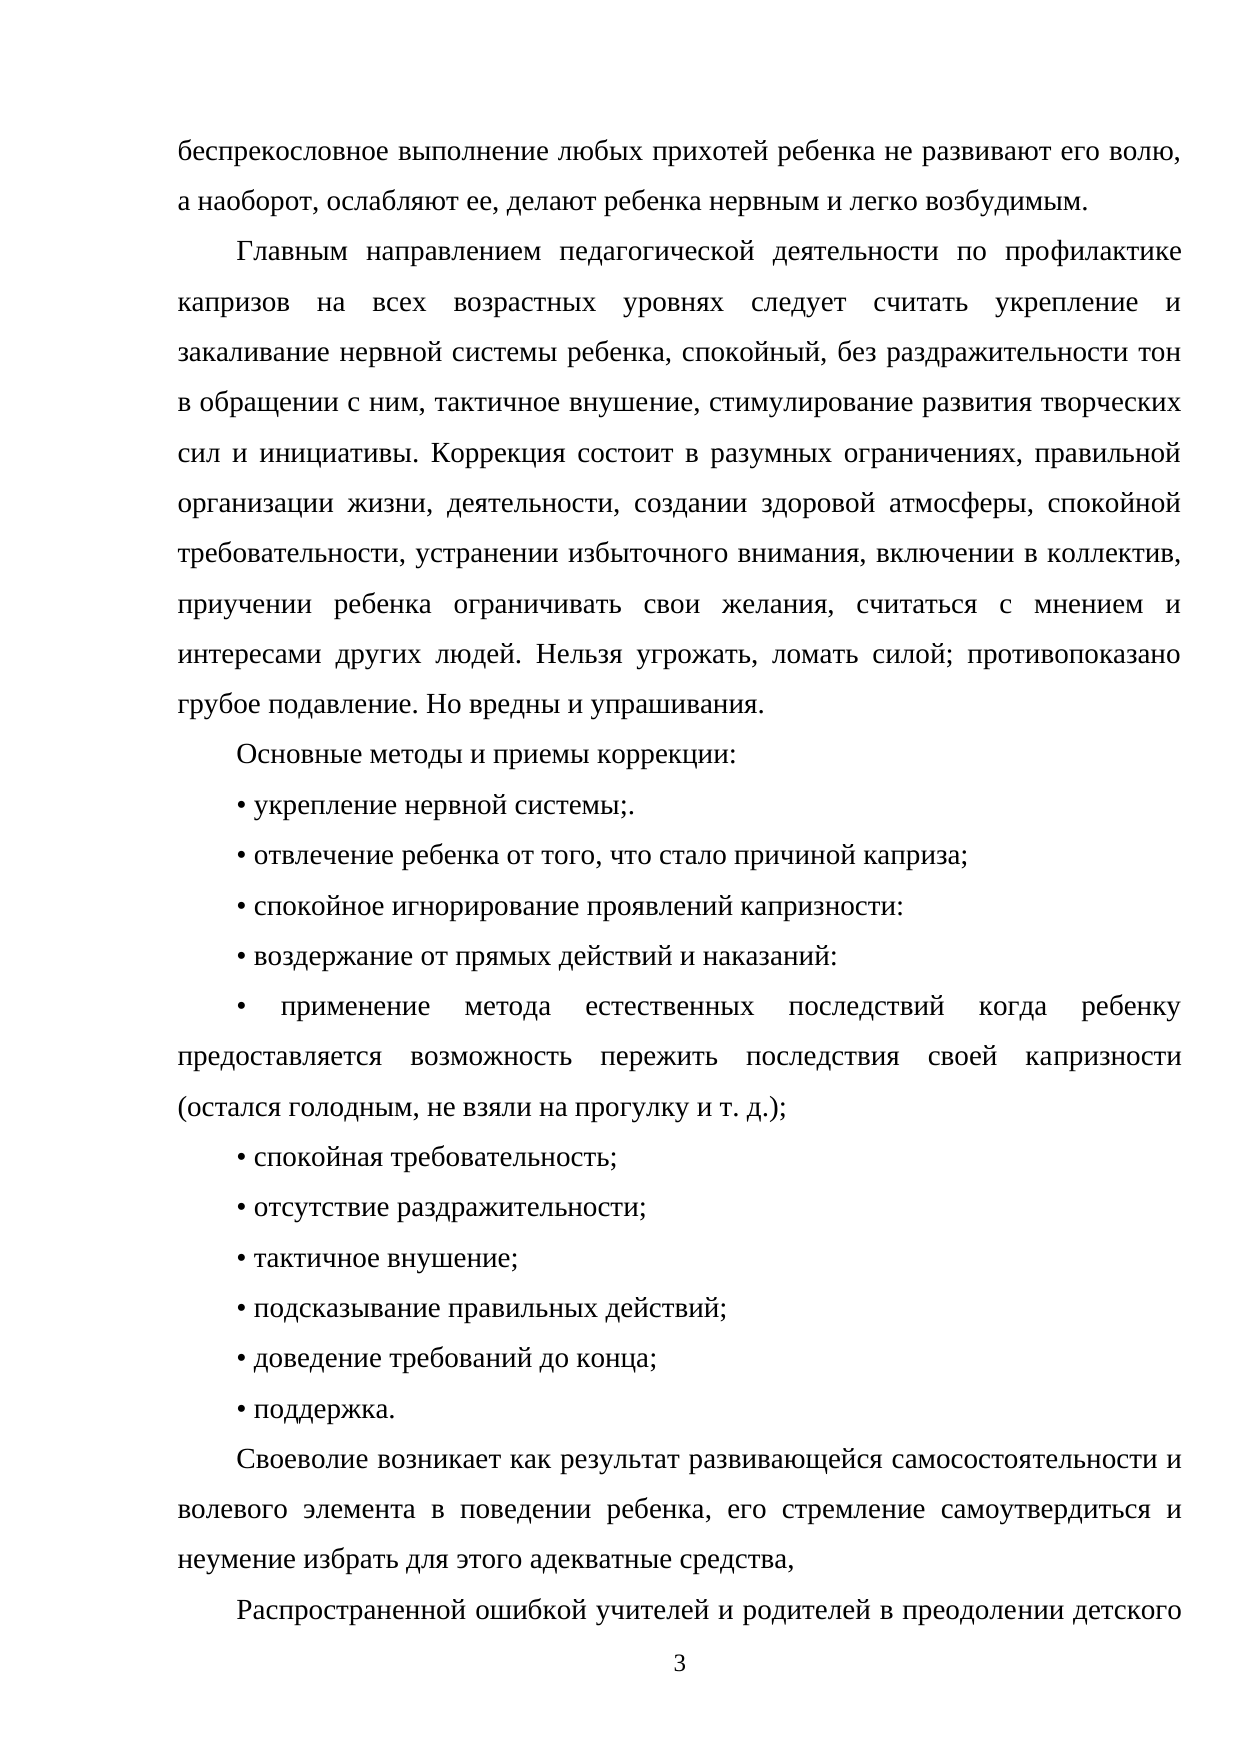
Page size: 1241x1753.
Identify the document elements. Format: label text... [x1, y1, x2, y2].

text Основные методы и приемы коррекции: [177, 737, 1182, 770]
text • отсутствие раздражительности; [177, 1189, 1182, 1223]
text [177, 133, 1182, 217]
text • укрепление нервной системы;. [177, 787, 1182, 821]
text • тактичное внушение; [177, 1240, 1182, 1273]
text • спокойное игнорирование проявлений капризности: [177, 888, 1182, 921]
text • воздержание от прямых действий и наказаний: [177, 938, 1182, 971]
text Главным направлением педагогической деятельности по профилактике капризов на всех возрастных уровнях следует считать укрепление и закаливание нервной системы ребенка, спокойный, без раздражительности тон в обращении с ним, тактичное внушение, стимулирование развития творческих сил и инициативы. Коррекция состоит в разумных ограничениях, правильной организации жизни, деятельности, создании здоровой атмосферы, спокойной требовательности, устранении избыточного внимания, включении в коллектив, приучении ребенка ограничивать свои желания, считаться с мнением и интересами других людей. Нельзя угрожать, ломать силой; противопоказано грубое подавление. Но вредны и упрашивания. [177, 233, 1182, 720]
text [177, 1592, 1182, 1626]
text • поддержка. [177, 1391, 1182, 1424]
text • доведение требований до конца; [177, 1340, 1182, 1374]
text • отвлечение ребенка от того, что стало причиной каприза; [177, 837, 1182, 871]
text • спокойная требовательность; [177, 1139, 1182, 1173]
text • подсказывание правильных действий; [177, 1290, 1182, 1324]
text Своеволие возникает как результат развивающейся самосостоятельности и волевого элемента в поведении ребенка, его стремление самоутвердиться и неумение избрать для этого адекватные средства, [177, 1441, 1182, 1575]
text • применение метода естественных последствий когда ребенку предоставляется возможность пережить последствия своей капризности (остался голодным, не взяли на прогулку и т. д.); [177, 988, 1182, 1122]
